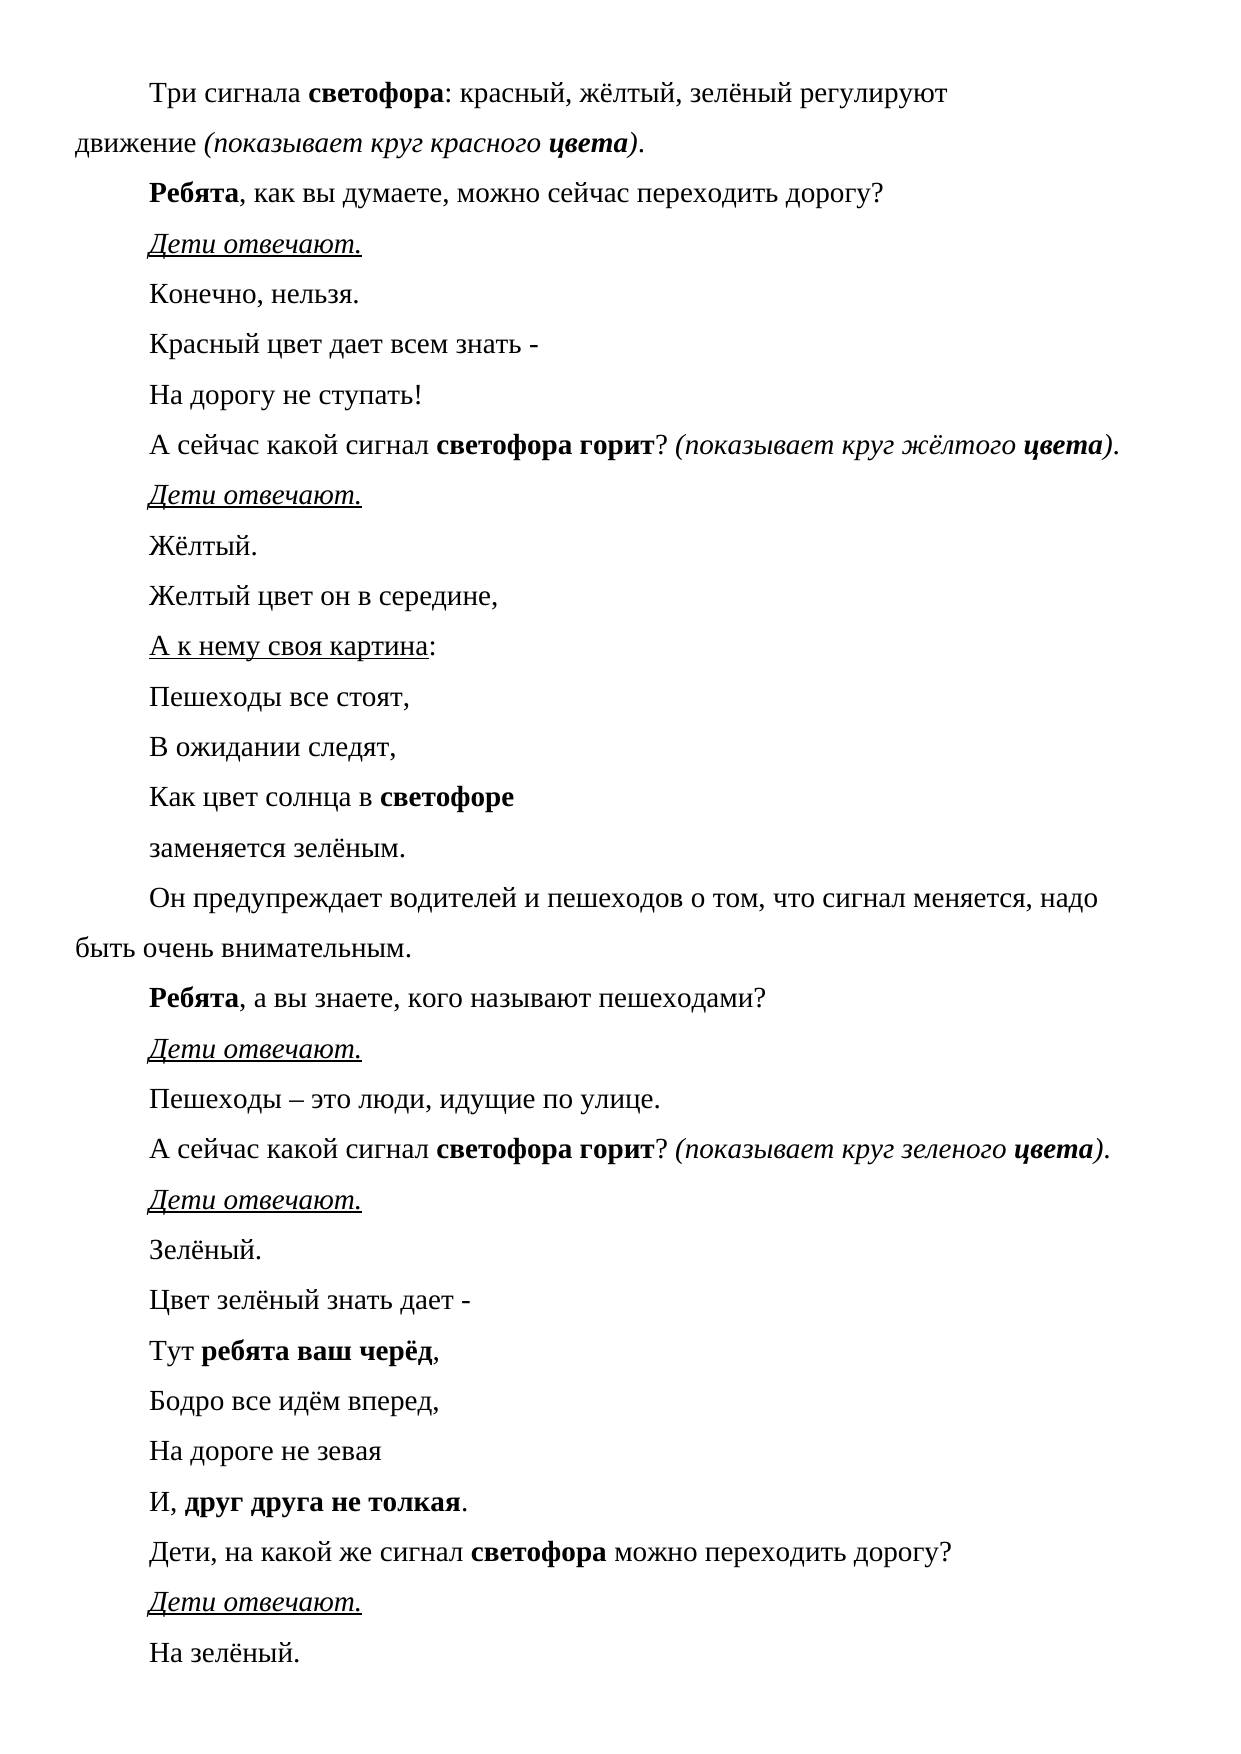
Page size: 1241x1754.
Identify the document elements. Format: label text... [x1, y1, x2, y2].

text А сейчас какой сигнал светофора горит? (показывает круг зеленого цвета). [75, 1132, 1165, 1165]
text Дети отвечают. [75, 1584, 1165, 1618]
text Бодро все идём вперед, [75, 1383, 1165, 1417]
text На дороге не зевая [75, 1433, 1165, 1467]
text На дорогу не ступать! [75, 377, 1165, 410]
text Пешеходы – это люди, идущие по улице. [75, 1081, 1165, 1115]
text Тут ребята ваш черёд, [75, 1333, 1165, 1366]
text Дети отвечают. [75, 1182, 1165, 1215]
text В ожидании следят, [75, 729, 1165, 763]
text Пешеходы все стоят, [75, 679, 1165, 712]
text Ребята, а вы знаете, кого называют пешеходами? [75, 981, 1165, 1014]
text Жёлтый. [75, 528, 1165, 561]
text Дети отвечают. [75, 226, 1165, 259]
text Он предупреждает водителей и пешеходов о том, что сигнал меняется, надо быть очень внимательным. [75, 880, 1165, 964]
text Зелёный. [75, 1232, 1165, 1266]
text Дети отвечают. [75, 1031, 1165, 1064]
text Дети отвечают. [75, 477, 1165, 511]
text Желтый цвет он в середине, [75, 578, 1165, 612]
text Дети, на какой же сигнал светофора можно переходить дорогу? [75, 1534, 1165, 1568]
text Три сигнала светофора: красный, жёлтый, зелёный регулируют движение (показывает круг красного цвета). [75, 75, 1165, 159]
text И, друг друга не толкая. [75, 1484, 1165, 1517]
text Ребята, как вы думаете, можно сейчас переходить дорогу? [75, 176, 1165, 209]
text А сейчас какой сигнал светофора горит? (показывает круг жёлтого цвета). [75, 427, 1165, 461]
text На зелёный. [75, 1635, 1165, 1668]
text заменяется зелёным. [75, 830, 1165, 863]
text Красный цвет дает всем знать - [75, 327, 1165, 360]
text Как цвет солнца в светофоре [75, 779, 1165, 813]
text Конечно, нельзя. [75, 276, 1165, 310]
text А к нему своя картина: [75, 628, 1165, 662]
text Цвет зелёный знать дает - [75, 1282, 1165, 1316]
